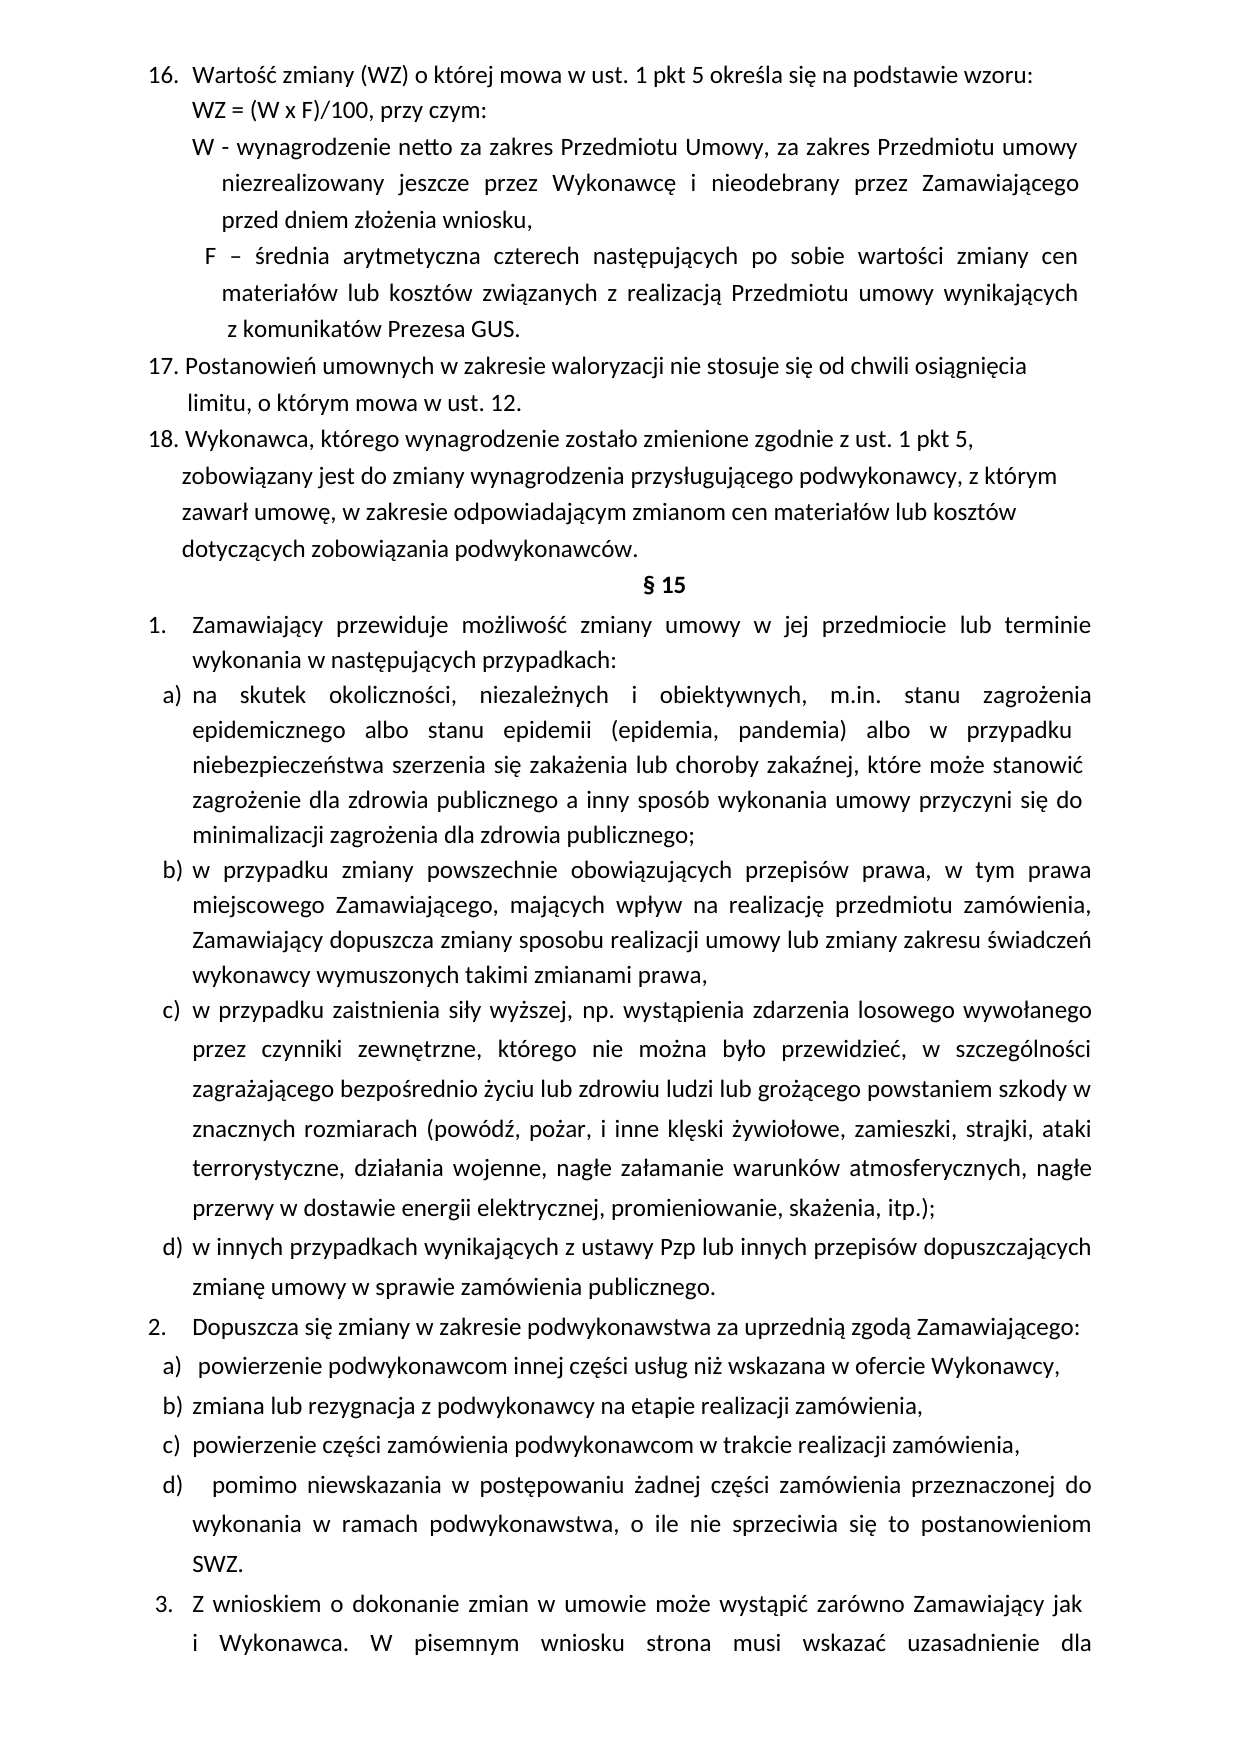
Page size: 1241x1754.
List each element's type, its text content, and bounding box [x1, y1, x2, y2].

list F – średnia arytmetyczna czterech następujących po sobie wartości zmiany cen materiałów lub kosztów związanych z realizacją Przedmiotu umowy wynikających z komunikatów Prezesa GUS. [192, 240, 1079, 344]
list Dopuszcza się zmiany w zakresie podwykonawstwa za uprzednią zgodą Zamawiającego: [148, 1311, 1093, 1341]
list na skutek okoliczności, niezależnych i obiektywnych, m.in. stanu zagrożenia epidemicznego albo stanu epidemii (epidemia, pandemia) albo w przypadku niebezpieczeństwa szerzenia się zakażenia lub choroby zakaźnej, które może stanowić zagrożenie dla zdrowia publicznego a inny sposób wykonania umowy przyczyni się do minimalizacji zagrożenia dla zdrowia publicznego; [162, 679, 1093, 849]
list Wartość zmiany (WZ) o której mowa w ust. 1 pkt 5 określa się na podstawie wzoru: [148, 59, 1093, 90]
list w przypadku zmiany powszechnie obowiązujących przepisów prawa, w tym prawa miejscowego Zamawiającego, mających wpływ na realizację przedmiotu zamówienia, Zamawiający dopuszcza zmiany sposobu realizacji umowy lub zmiany zakresu świadczeń wykonawcy wymuszonych takimi zmianami prawa, [162, 854, 1093, 989]
list zmiana lub rezygnacja z podwykonawcy na etapie realizacji zamówienia, [162, 1390, 1093, 1420]
list powierzenie części zamówienia podwykonawcom w trakcie realizacji zamówienia, [162, 1429, 1093, 1460]
list pomimo niewskazania w postępowaniu żadnej części zamówienia przeznaczonej do wykonania w ramach podwykonawstwa, o ile nie sprzeciwia się to postanowieniom SWZ. [162, 1469, 1093, 1579]
list zawarł umowę, w zakresie odpowiadającym zmianom cen materiałów lub kosztów [148, 496, 1079, 527]
list zobowiązany jest do zmiany wynagrodzenia przysługującego podwykonawcy, z którym [148, 460, 1079, 490]
list WZ = (W x F)/100, przy czym: [192, 94, 1079, 125]
list w przypadku zaistnienia siły wyższej, np. wystąpienia zdarzenia losowego wywołanego przez czynniki zewnętrzne, którego nie można było przewidzieć, w szczególności zagrażającego bezpośrednio życiu lub zdrowiu ludzi lub grożącego powstaniem szkody w znacznych rozmiarach (powódź, pożar, i inne klęski żywiołowe, zamieszki, strajki, ataki terrorystyczne, działania wojenne, nagłe załamanie warunków atmosferycznych, nagłe przerwy w dostawie energii elektrycznej, promieniowanie, skażenia, itp.); [162, 994, 1093, 1222]
list limitu, o którym mowa w ust. 12. [148, 387, 1079, 417]
list w innych przypadkach wynikających z ustawy Pzp lub innych przepisów dopuszczających zmianę umowy w sprawie zamówienia publicznego. [162, 1232, 1093, 1302]
list 18. Wykonawca, którego wynagrodzenie zostało zmienione zgodnie z ust. 1 pkt 5, [148, 423, 1079, 454]
list § 15 [236, 569, 1093, 600]
list W - wynagrodzenie netto za zakres Przedmiotu Umowy, za zakres Przedmiotu umowy niezrealizowany jeszcze przez Wykonawcę i nieodebrany przez Zamawiającego przed dniem złożenia wniosku, [192, 131, 1079, 234]
list Zamawiający przewiduje możliwość zmiany umowy w jej przedmiocie lub terminie wykonania w następujących przypadkach: [148, 609, 1093, 674]
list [154, 1588, 1093, 1658]
list powierzenie podwykonawcom innej części usług niż wskazana w ofercie Wykonawcy, [162, 1350, 1093, 1381]
list 17. Postanowień umownych w zakresie waloryzacji nie stosuje się od chwili osiągnięcia [148, 350, 1079, 381]
list dotyczących zobowiązania podwykonawców. [148, 533, 1079, 563]
